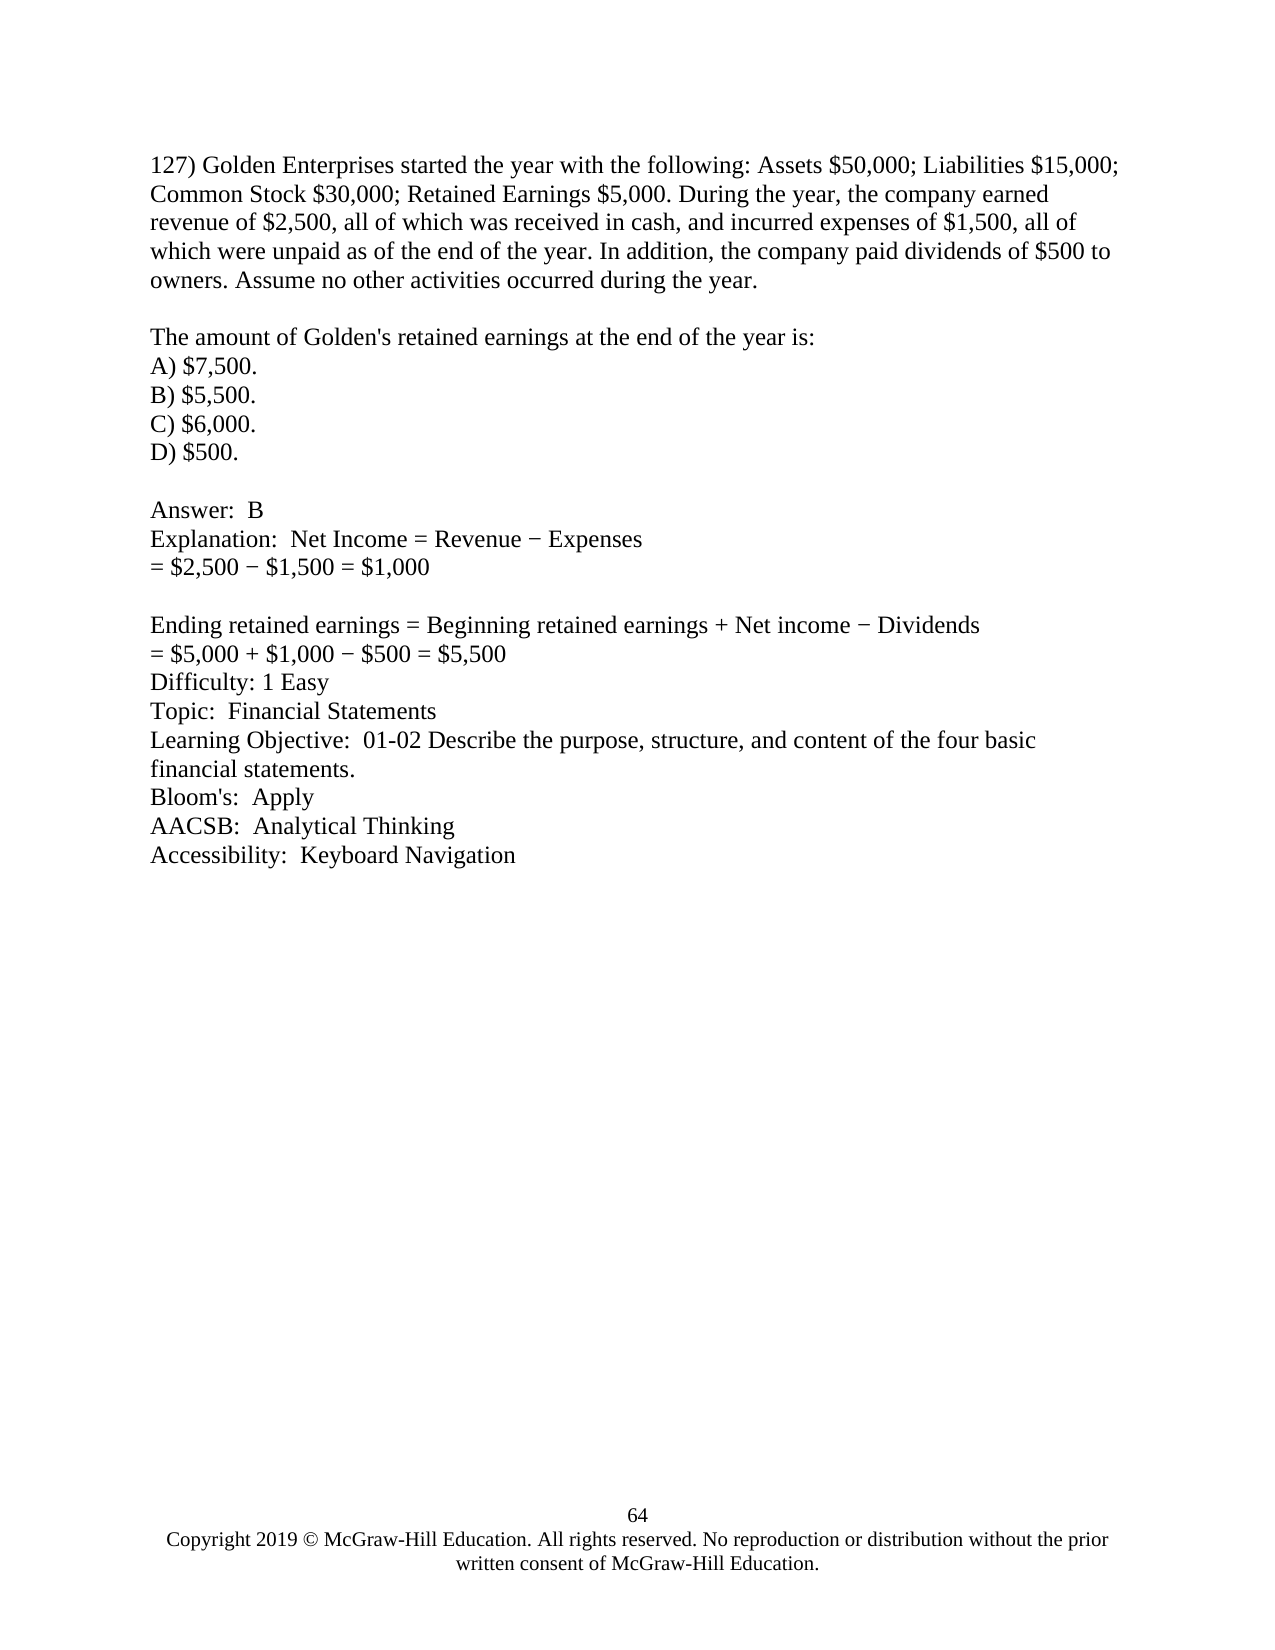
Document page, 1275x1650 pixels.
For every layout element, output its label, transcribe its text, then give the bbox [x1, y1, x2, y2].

text Learning Objective: 01-02 Describe the purpose, structure, and content of the four basic financial statements. [150, 725, 1125, 782]
text Ending retained earnings = Beginning retained earnings + Net income − Dividends [150, 610, 1125, 639]
text B) $5,500. [150, 380, 1125, 409]
text Difficulty: 1 Easy [150, 667, 1125, 696]
text A) $7,500. [150, 351, 1125, 380]
text C) $6,000. [150, 409, 1125, 437]
text = $2,500 − $1,500 = $1,000 [150, 552, 1125, 581]
text Topic: Financial Statements [150, 696, 1125, 725]
text The amount of Golden's retained earnings at the end of the year is: [150, 322, 1125, 351]
text Accessibility: Keyboard Navigation [150, 840, 1125, 869]
text Bloom's: Apply [150, 782, 1125, 811]
text Explanation: Net Income = Revenue − Expenses [150, 524, 1125, 552]
text AACSB: Analytical Thinking [150, 811, 1125, 840]
text Answer: B [150, 495, 1125, 524]
text 127) Golden Enterprises started the year with the following: Assets $50,000; Liabilities $15,000; Common Stock $30,000; Retained Earnings $5,000. During the year, the company earned revenue of $2,500, all of which was received in cash, and incurred expenses of $1,500, all of which were unpaid as of the end of the year. In addition, the company paid dividends of $500 to owners. Assume no other activities occurred during the year. [150, 150, 1125, 294]
text D) $500. [150, 437, 1125, 466]
text = $5,000 + $1,000 − $500 = $5,500 [150, 639, 1125, 667]
